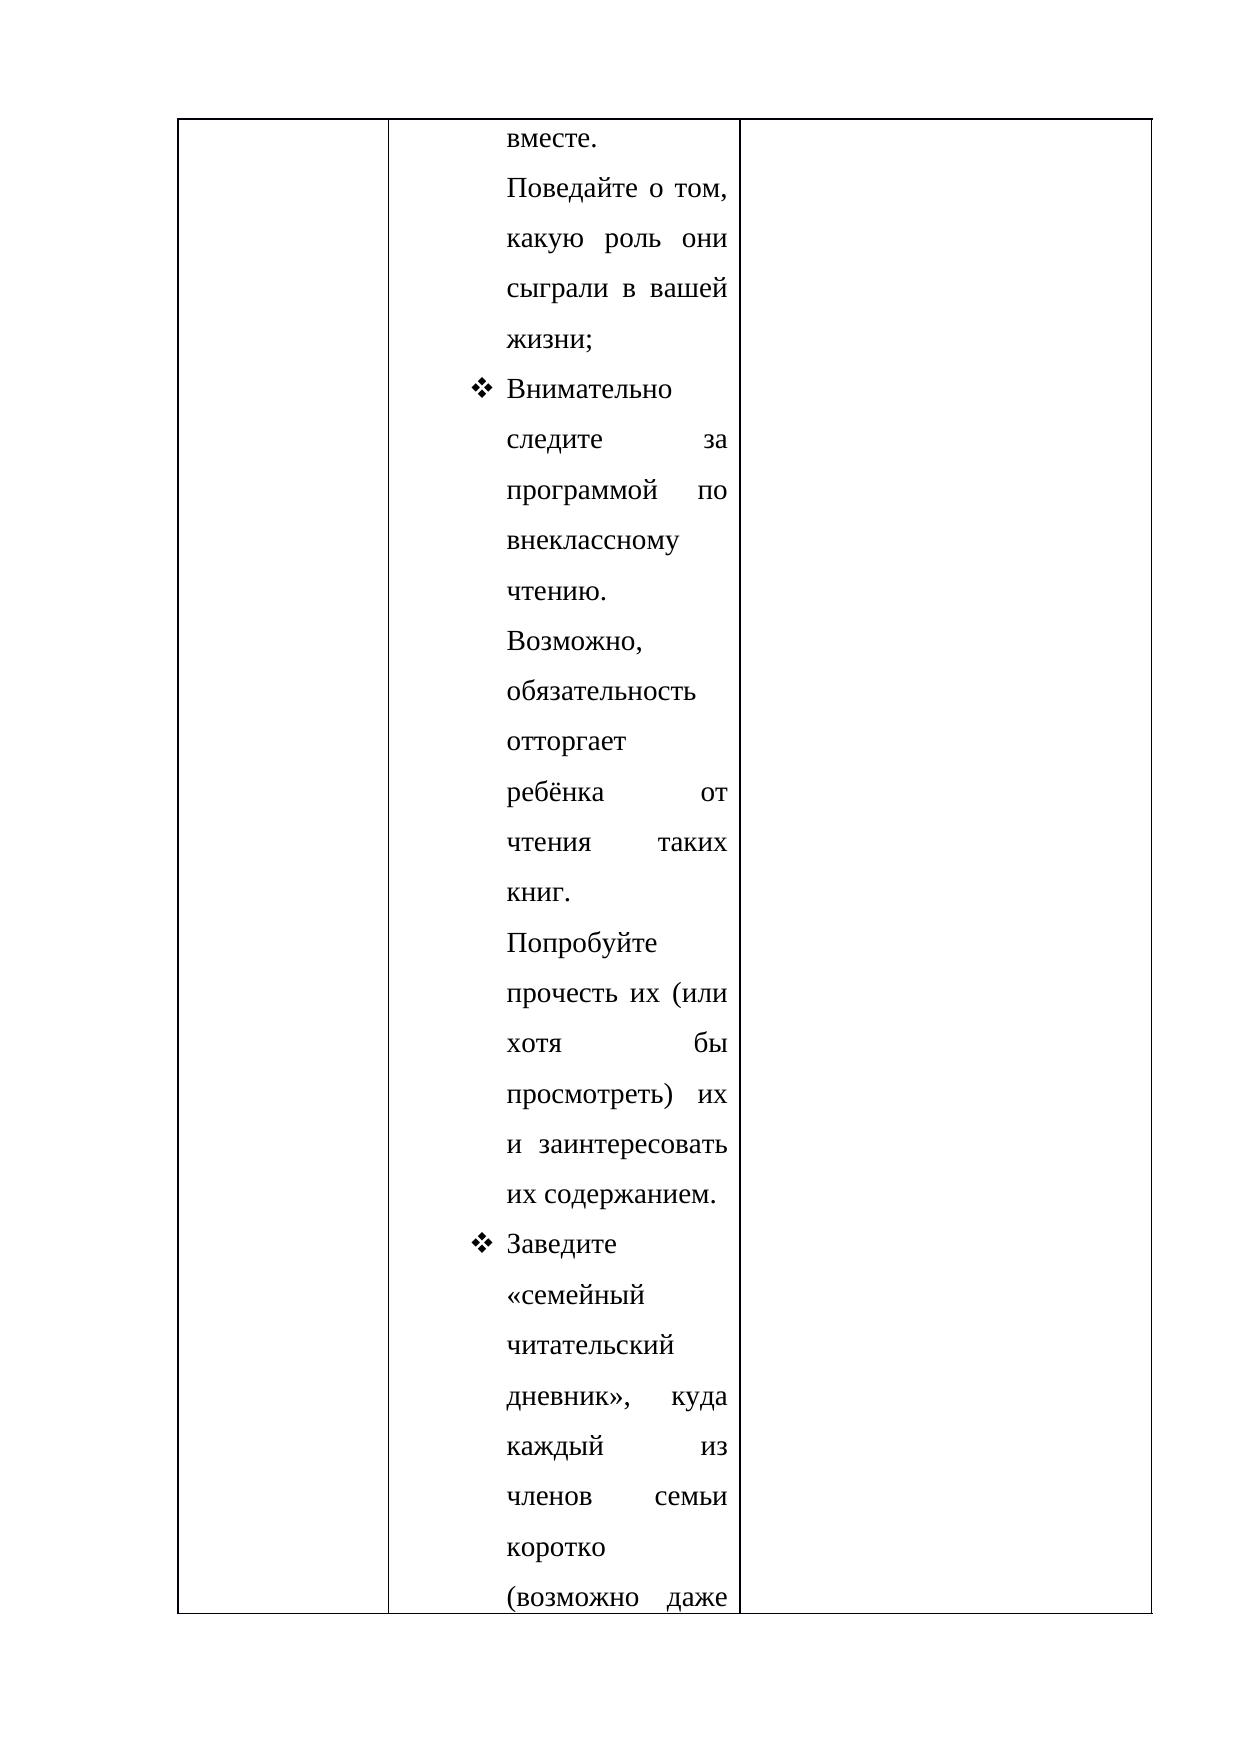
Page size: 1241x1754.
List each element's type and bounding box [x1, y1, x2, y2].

table_cell [741, 120, 1151, 1612]
table_cell [179, 120, 388, 1612]
table_cell [389, 120, 739, 1612]
